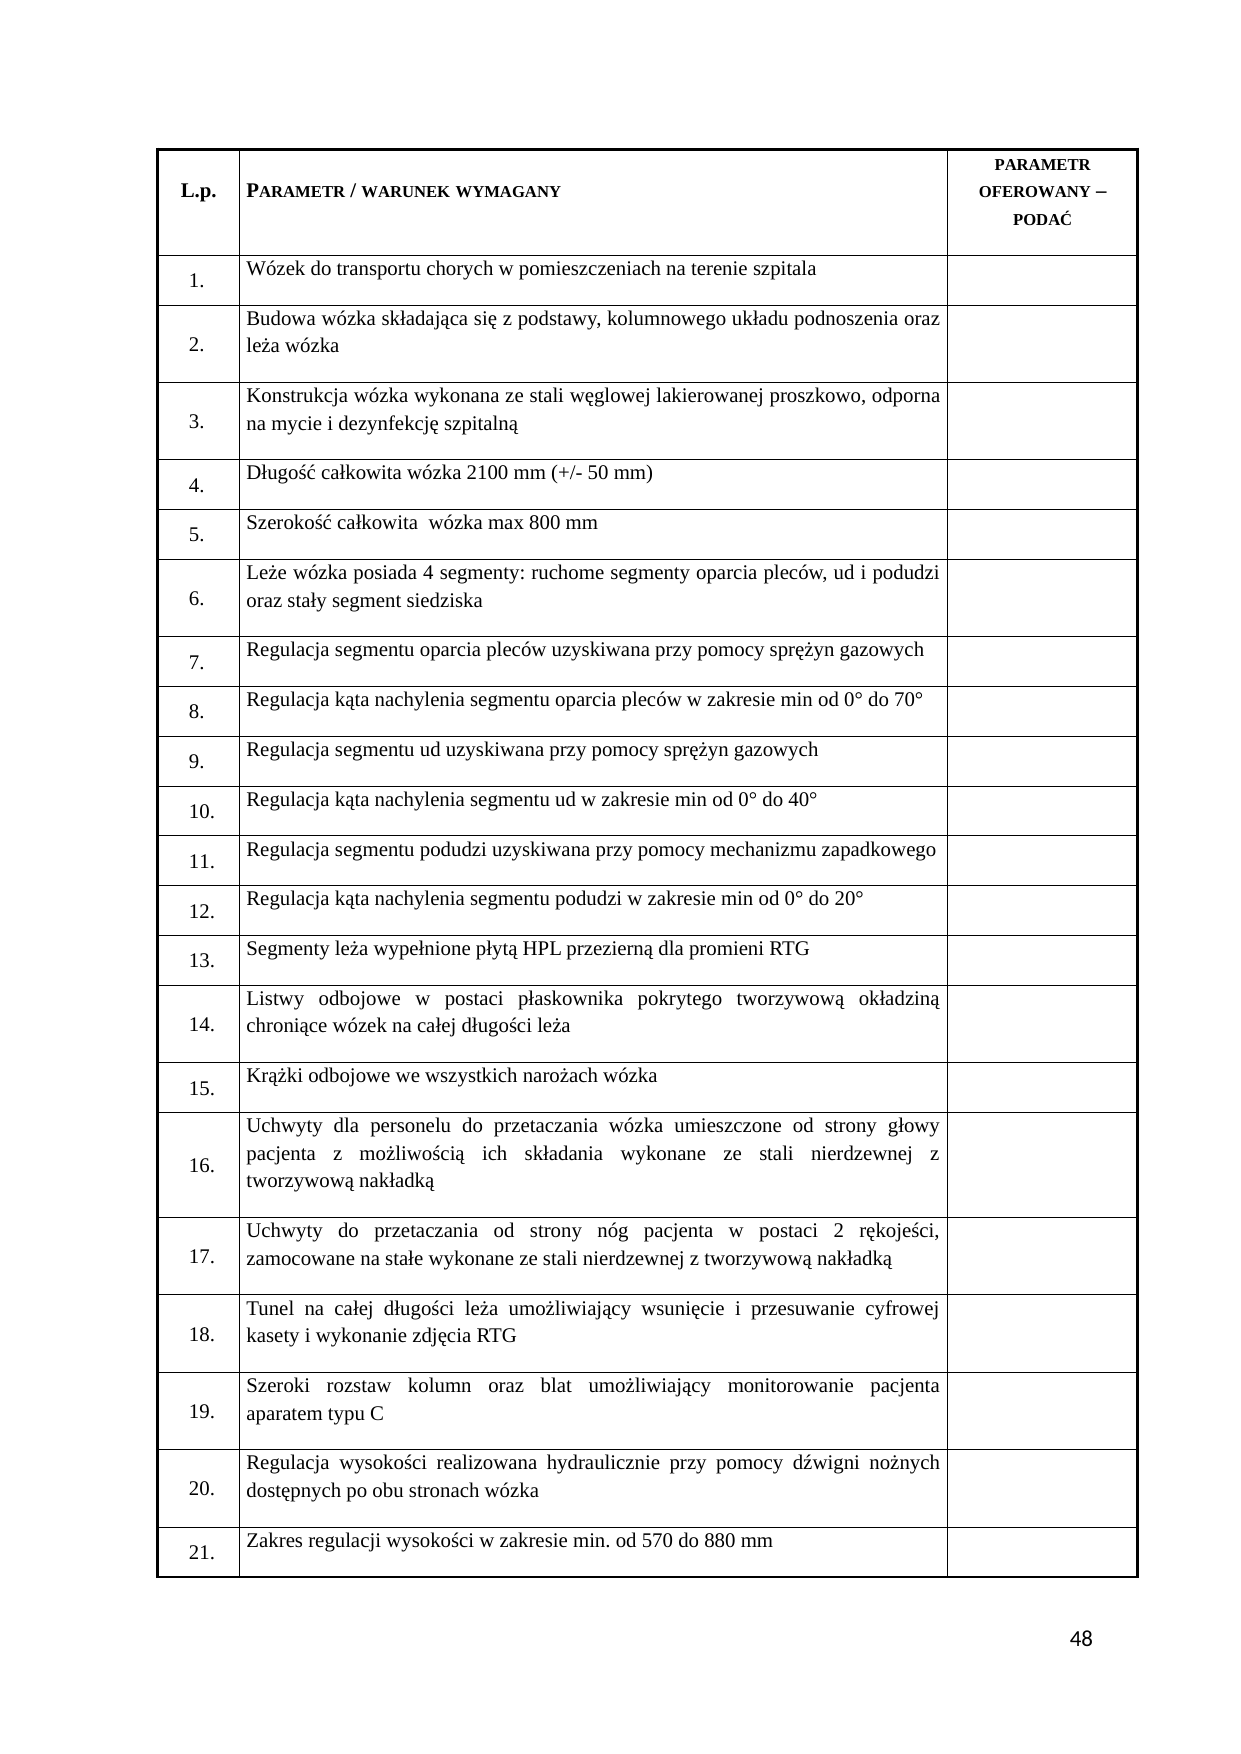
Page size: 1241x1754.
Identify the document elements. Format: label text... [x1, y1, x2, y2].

table_cell [948, 886, 1136, 935]
table_cell [948, 1450, 1136, 1527]
table_cell [948, 936, 1136, 985]
table_cell Szeroki rozstaw kolumn oraz blat umożliwiający monitorowanie pacjenta aparatem typu C [240, 1373, 947, 1449]
table_cell [159, 1295, 239, 1372]
table_cell [948, 460, 1136, 509]
table_cell Uchwyty do przetaczania od strony nóg pacjenta w postaci 2 rękojeści, zamocowane na stałe wykonane ze stali nierdzewnej z tworzywową nakładką [240, 1218, 947, 1294]
table_cell Konstrukcja wózka wykonana ze stali węglowej lakierowanej proszkowo, odporna na mycie i dezynfekcję szpitalną [240, 383, 947, 459]
table_cell [948, 1113, 1136, 1217]
table_cell Budowa wózka składająca się z podstawy, kolumnowego układu podnoszenia oraz leża wózka [240, 306, 947, 382]
table_header parametr oferowany – podać [948, 151, 1136, 255]
table_cell [948, 737, 1136, 786]
table_cell [159, 256, 239, 304]
table_cell Zakres regulacji wysokości w zakresie min. od 570 do 880 mm [240, 1528, 947, 1576]
table_cell [948, 1528, 1136, 1576]
table_cell [948, 510, 1136, 559]
table_cell [159, 1450, 239, 1527]
table_cell [159, 306, 239, 382]
table_cell [159, 886, 239, 935]
table_cell Leże wózka posiada 4 segmenty: ruchome segmenty oparcia pleców, ud i podudzi oraz stały segment siedziska [240, 560, 947, 636]
table_cell [948, 637, 1136, 686]
table_cell [159, 510, 239, 559]
table_cell [948, 306, 1136, 382]
table_cell Regulacja segmentu podudzi uzyskiwana przy pomocy mechanizmu zapadkowego [240, 836, 947, 885]
table_cell [159, 637, 239, 686]
table_cell [159, 836, 239, 885]
table_header Parametr / warunek wymagany [240, 151, 947, 255]
table_cell [948, 836, 1136, 885]
table_cell Wózek do transportu chorych w pomieszczeniach na terenie szpitala [240, 256, 947, 304]
table_cell [948, 1063, 1136, 1112]
table_cell [159, 1218, 239, 1294]
table_cell Regulacja kąta nachylenia segmentu podudzi w zakresie min od 0° do 20° [240, 886, 947, 935]
table_cell [159, 383, 239, 459]
table_cell [948, 1295, 1136, 1372]
table_cell [159, 1373, 239, 1449]
table_cell [159, 1528, 239, 1576]
table_cell [159, 460, 239, 509]
table_cell [159, 1113, 239, 1217]
table_cell [159, 687, 239, 736]
table_cell Regulacja kąta nachylenia segmentu oparcia pleców w zakresie min od 0° do 70° [240, 687, 947, 736]
table_cell Regulacja segmentu ud uzyskiwana przy pomocy sprężyn gazowych [240, 737, 947, 786]
table_cell [159, 936, 239, 985]
table_cell [159, 560, 239, 636]
table_cell [159, 986, 239, 1062]
table_cell Segmenty leża wypełnione płytą HPL przezierną dla promieni RTG [240, 936, 947, 985]
table_cell [948, 787, 1136, 835]
table_cell Uchwyty dla personelu do przetaczania wózka umieszczone od strony głowy pacjenta z możliwością ich składania wykonane ze stali nierdzewnej z tworzywową nakładką [240, 1113, 947, 1217]
table_cell Krążki odbojowe we wszystkich narożach wózka [240, 1063, 947, 1112]
table_header L.p. [159, 151, 239, 255]
table_cell [948, 687, 1136, 736]
table_cell [948, 1373, 1136, 1449]
table_cell Regulacja kąta nachylenia segmentu ud w zakresie min od 0° do 40° [240, 787, 947, 835]
table_cell Regulacja segmentu oparcia pleców uzyskiwana przy pomocy sprężyn gazowych [240, 637, 947, 686]
table_cell Długość całkowita wózka 2100 mm (+/- 50 mm) [240, 460, 947, 509]
table_cell Regulacja wysokości realizowana hydraulicznie przy pomocy dźwigni nożnych dostępnych po obu stronach wózka [240, 1450, 947, 1527]
table_cell Listwy odbojowe w postaci płaskownika pokrytego tworzywową okładziną chroniące wózek na całej długości leża [240, 986, 947, 1062]
table_cell [159, 1063, 239, 1112]
table_cell [159, 787, 239, 835]
table_cell Szerokość całkowita wózka max 800 mm [240, 510, 947, 559]
table_cell [948, 1218, 1136, 1294]
table_cell [159, 737, 239, 786]
table_cell [948, 560, 1136, 636]
table_cell Tunel na całej długości leża umożliwiający wsunięcie i przesuwanie cyfrowej kasety i wykonanie zdjęcia RTG [240, 1295, 947, 1372]
table_cell [948, 256, 1136, 304]
table_cell [948, 986, 1136, 1062]
table_cell [948, 383, 1136, 459]
